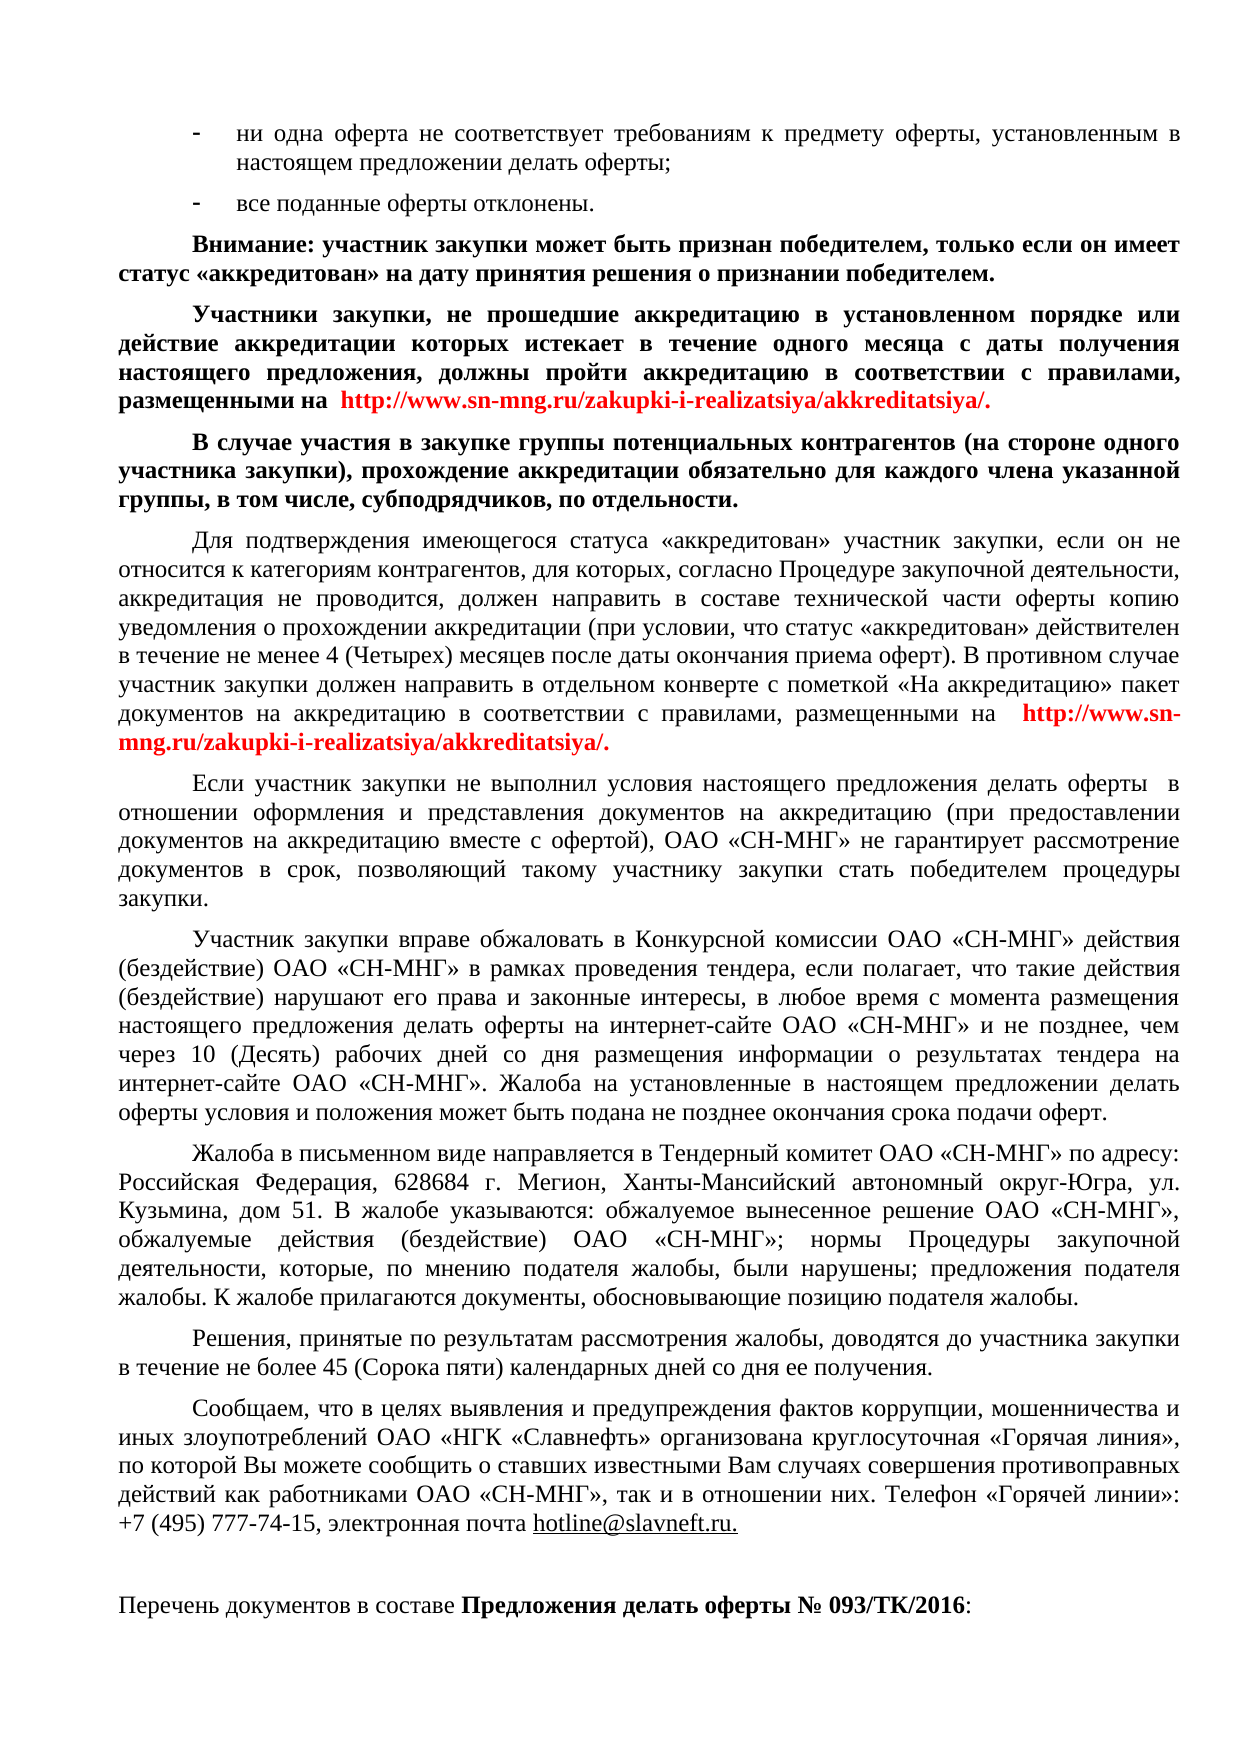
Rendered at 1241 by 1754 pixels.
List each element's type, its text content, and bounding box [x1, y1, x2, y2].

text Внимание: участник закупки может быть признан победителем, только если он имеет статус «аккредитован» на дату принятия решения о признании победителем. [118, 229, 1181, 287]
text Участники закупки, не прошедшие аккредитацию в установленном порядке или действие аккредитации которых истекает в течение одного месяца с даты получения настоящего предложения, должны пройти аккредитацию в соответствии с правилами, размещенными на http://www.sn-mng.ru/zakupki-i-realizatsiya/akkreditatsiya/. [118, 299, 1181, 414]
list все поданные оферты отклонены. [192, 188, 1181, 217]
text Сообщаем, что в целях выявления и предупреждения фактов коррупции, мошенничества и иных злоупотреблений ОАО «НГК «Славнефть» организована круглосуточная «Горячая линия», по которой Вы можете сообщить о ставших известными Вам случаях совершения противоправных действий как работниками ОАО «СН-МНГ», так и в отношении них. Телефон «Горячей линии»: +7 (495) 777-74-15, электронная почта hotline@slavneft.ru. [118, 1393, 1181, 1537]
text В случае участия в закупке группы потенциальных контрагентов (на стороне одного участника закупки), прохождение аккредитации обязательно для каждого члена указанной группы, в том числе, субподрядчиков, по отдельности. [118, 427, 1181, 513]
list ни одна оферта не соответствует требованиям к предмету оферты, установленным в настоящем предложении делать оферты; [192, 118, 1181, 176]
text Для подтверждения имеющегося статуса «аккредитован» участник закупки, если он не относится к категориям контрагентов, для которых, согласно Процедуре закупочной деятельности, аккредитация не проводится, должен направить в составе технической части оферты копию уведомления о прохождении аккредитации (при условии, что статус «аккредитован» действителен в течение не менее 4 (Четырех) месяцев после даты окончания приема оферт). В противном случае участник закупки должен направить в отдельном конверте с пометкой «На аккредитацию» пакет документов на аккредитацию в соответствии с правилами, размещенными на http://www.sn-mng.ru/zakupki-i-realizatsiya/akkreditatsiya/. [118, 526, 1181, 756]
text Перечень документов в составе Предложения делать оферты № 093/ТК/2016: [118, 1591, 1181, 1619]
text Жалоба в письменном виде направляется в Тендерный комитет ОАО «СН-МНГ» по адресу: Российская Федерация, 628684 г. Мегион, Ханты-Мансийский автономный округ-Югра, ул. Кузьмина, дом 51. В жалобе указываются: обжалуемое вынесенное решение ОАО «СН-МНГ», обжалуемые действия (бездействие) ОАО «СН-МНГ»; нормы Процедуры закупочной деятельности, которые, по мнению подателя жалобы, были нарушены; предложения подателя жалобы. К жалобе прилагаются документы, обосновывающие позицию подателя жалобы. [118, 1138, 1181, 1311]
text Решения, принятые по результатам рассмотрения жалобы, доводятся до участника закупки в течение не более 45 (Сорока пяти) календарных дней со дня ее получения. [118, 1323, 1181, 1381]
text Если участник закупки не выполнил условия настоящего предложения делать оферты в отношении оформления и представления документов на аккредитацию (при предоставлении документов на аккредитацию вместе с офертой), ОАО «СН-МНГ» не гарантирует рассмотрение документов в срок, позволяющий такому участнику закупки стать победителем процедуры закупки. [118, 768, 1181, 912]
text Участник закупки вправе обжаловать в Конкурсной комиссии ОАО «СН-МНГ» действия (бездействие) ОАО «СН-МНГ» в рамках проведения тендера, если полагает, что такие действия (бездействие) нарушают его права и законные интересы, в любое время с момента размещения настоящего предложения делать оферты на интернет-сайте ОАО «СН-МНГ» и не позднее, чем через 10 (Десять) рабочих дней со дня размещения информации о результатах тендера на интернет-сайте ОАО «СН-МНГ». Жалоба на установленные в настоящем предложении делать оферты условия и положения может быть подана не позднее окончания срока подачи оферт. [118, 924, 1181, 1126]
